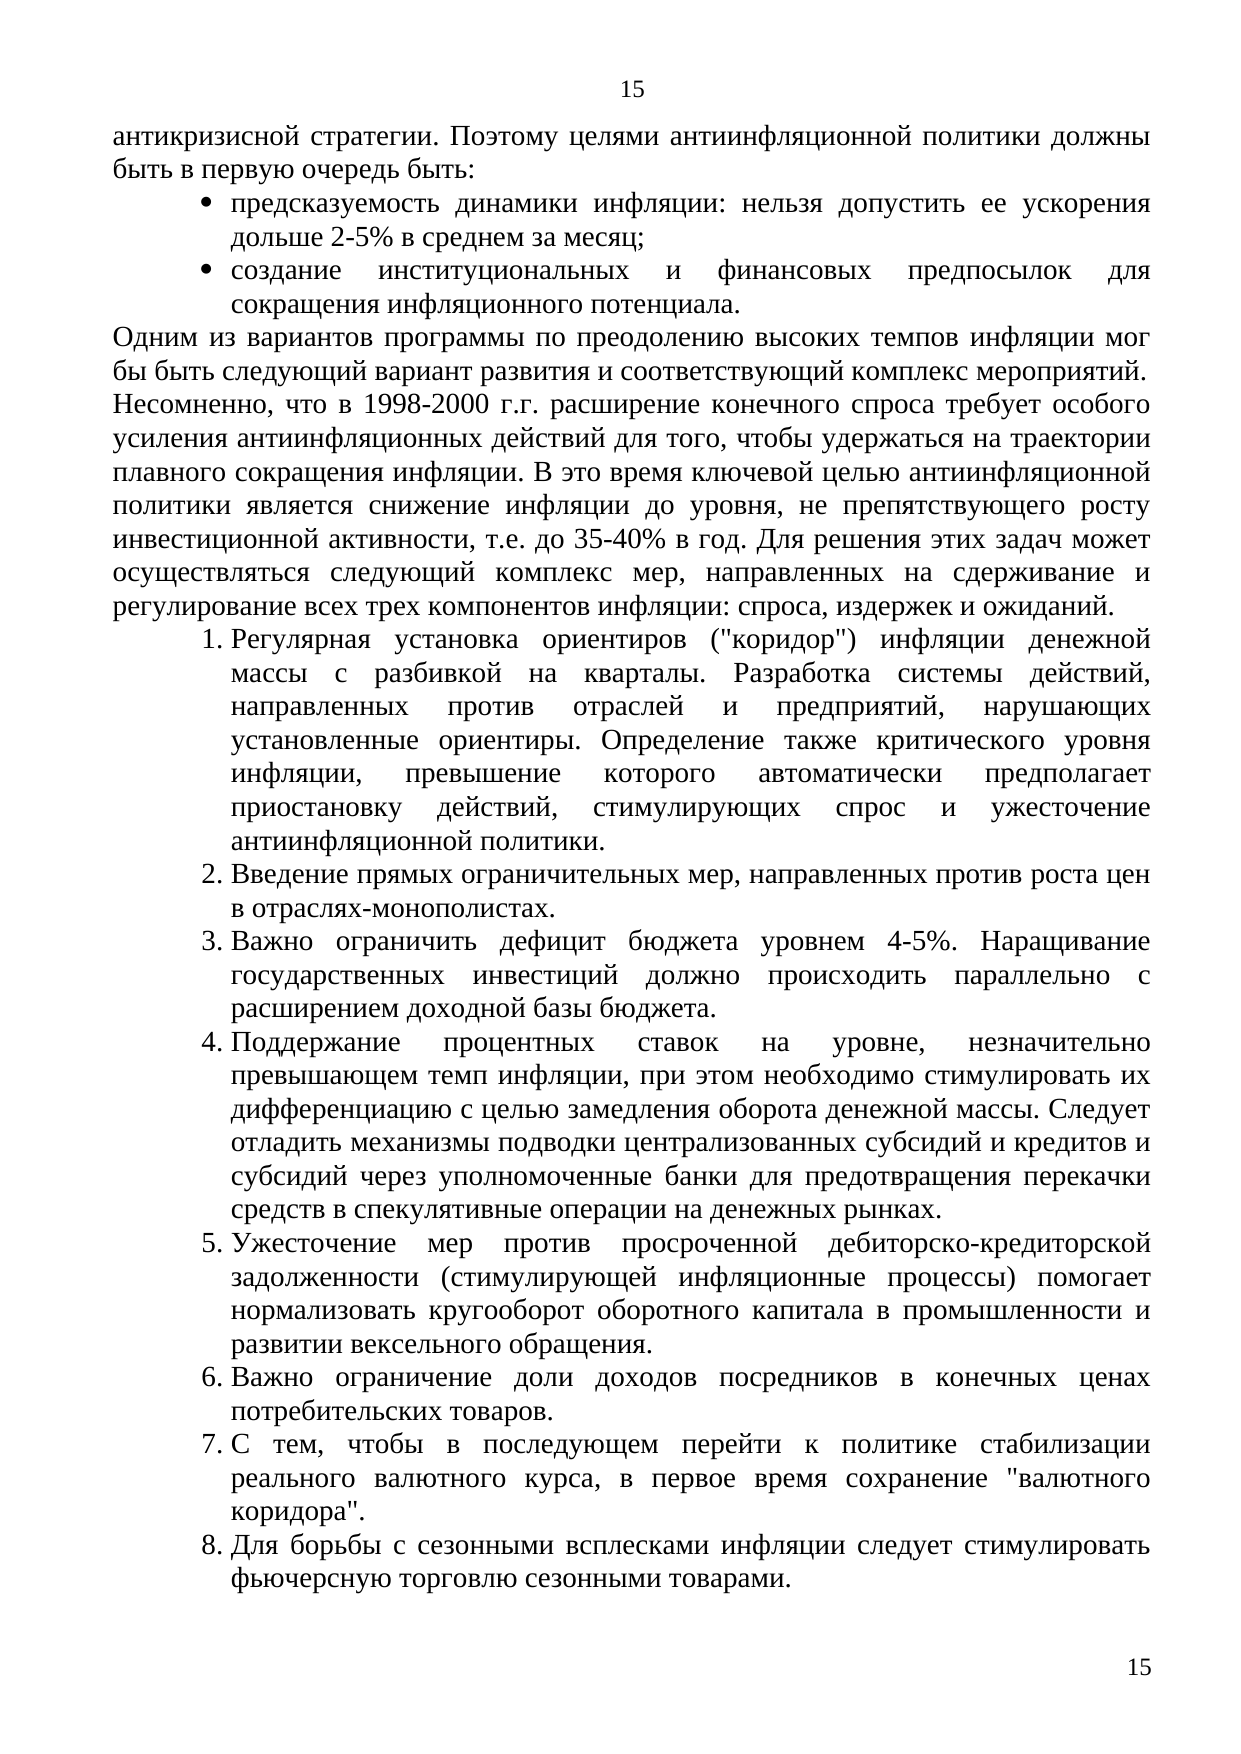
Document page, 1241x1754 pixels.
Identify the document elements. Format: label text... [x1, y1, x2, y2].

list Важно ограничить дефицит бюджета уровнем 4-5%. Наращивание государственных инвестиций должно происходить параллельно с расширением доходной базы бюджета. [201, 923, 1152, 1024]
list Поддержание процентных ставок на уровне, незначительно превышающем темп инфляции, при этом необходимо стимулировать их дифференциацию с целью замедления оборота денежной массы. Следует отладить механизмы подводки централизованных субсидий и кредитов и субсидий через уполномоченные банки для предотвращения перекачки средств в спекулятивные операции на денежных рынках. [201, 1024, 1152, 1225]
list Регулярная установка ориентиров ("коридор") инфляции денежной массы с разбивкой на кварталы. Разработка системы действий, направленных против отраслей и предприятий, нарушающих установленные ориентиры. Определение также критического уровня инфляции, превышение которого автоматически предполагает приостановку действий, стимулирующих спрос и ужесточение антиинфляционной политики. [201, 621, 1152, 856]
list Ужесточение мер против просроченной дебиторско-кредиторской задолженности (стимулирующей инфляционные процессы) помогает нормализовать кругооборот оборотного капитала в промышленности и развитии вексельного обращения. [201, 1225, 1152, 1359]
list Введение прямых ограничительных мер, направленных против роста цен в отраслях-монополистах. [201, 856, 1152, 923]
list Для борьбы с сезонными всплесками инфляции следует стимулировать фьючерсную торговлю сезонными товарами. [201, 1527, 1152, 1594]
text Несомненно, что в 1998-2000 г.г. расширение конечного спроса требует особого усиления антиинфляционных действий для того, чтобы удержаться на траектории плавного сокращения инфляции. В это время ключевой целью антиинфляционной политики является снижение инфляции до уровня, не препятствующего росту инвестиционной активности, т.е. до 35-40% в год. Для решения этих задач может осуществляться следующий комплекс мер, направленных на сдерживание и регулирование всех трех компонентов инфляции: спроса, издержек и ожиданий. [112, 387, 1152, 621]
text Одним из вариантов программы по преодолению высоких темпов инфляции мог бы быть следующий вариант развития и соответствующий комплекс мероприятий. [112, 319, 1152, 387]
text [112, 118, 1152, 185]
list предсказуемость динамики инфляции: нельзя допустить ее ускорения дольше 2-5% в среднем за месяц; [201, 185, 1152, 252]
list С тем, чтобы в последующем перейти к политике стабилизации реального валютного курса, в первое время сохранение "валютного коридора". [201, 1426, 1152, 1527]
list создание институциональных и финансовых предпосылок для сокращения инфляционного потенциала. [201, 252, 1152, 319]
list Важно ограничение доли доходов посредников в конечных ценах потребительских товаров. [201, 1359, 1152, 1426]
